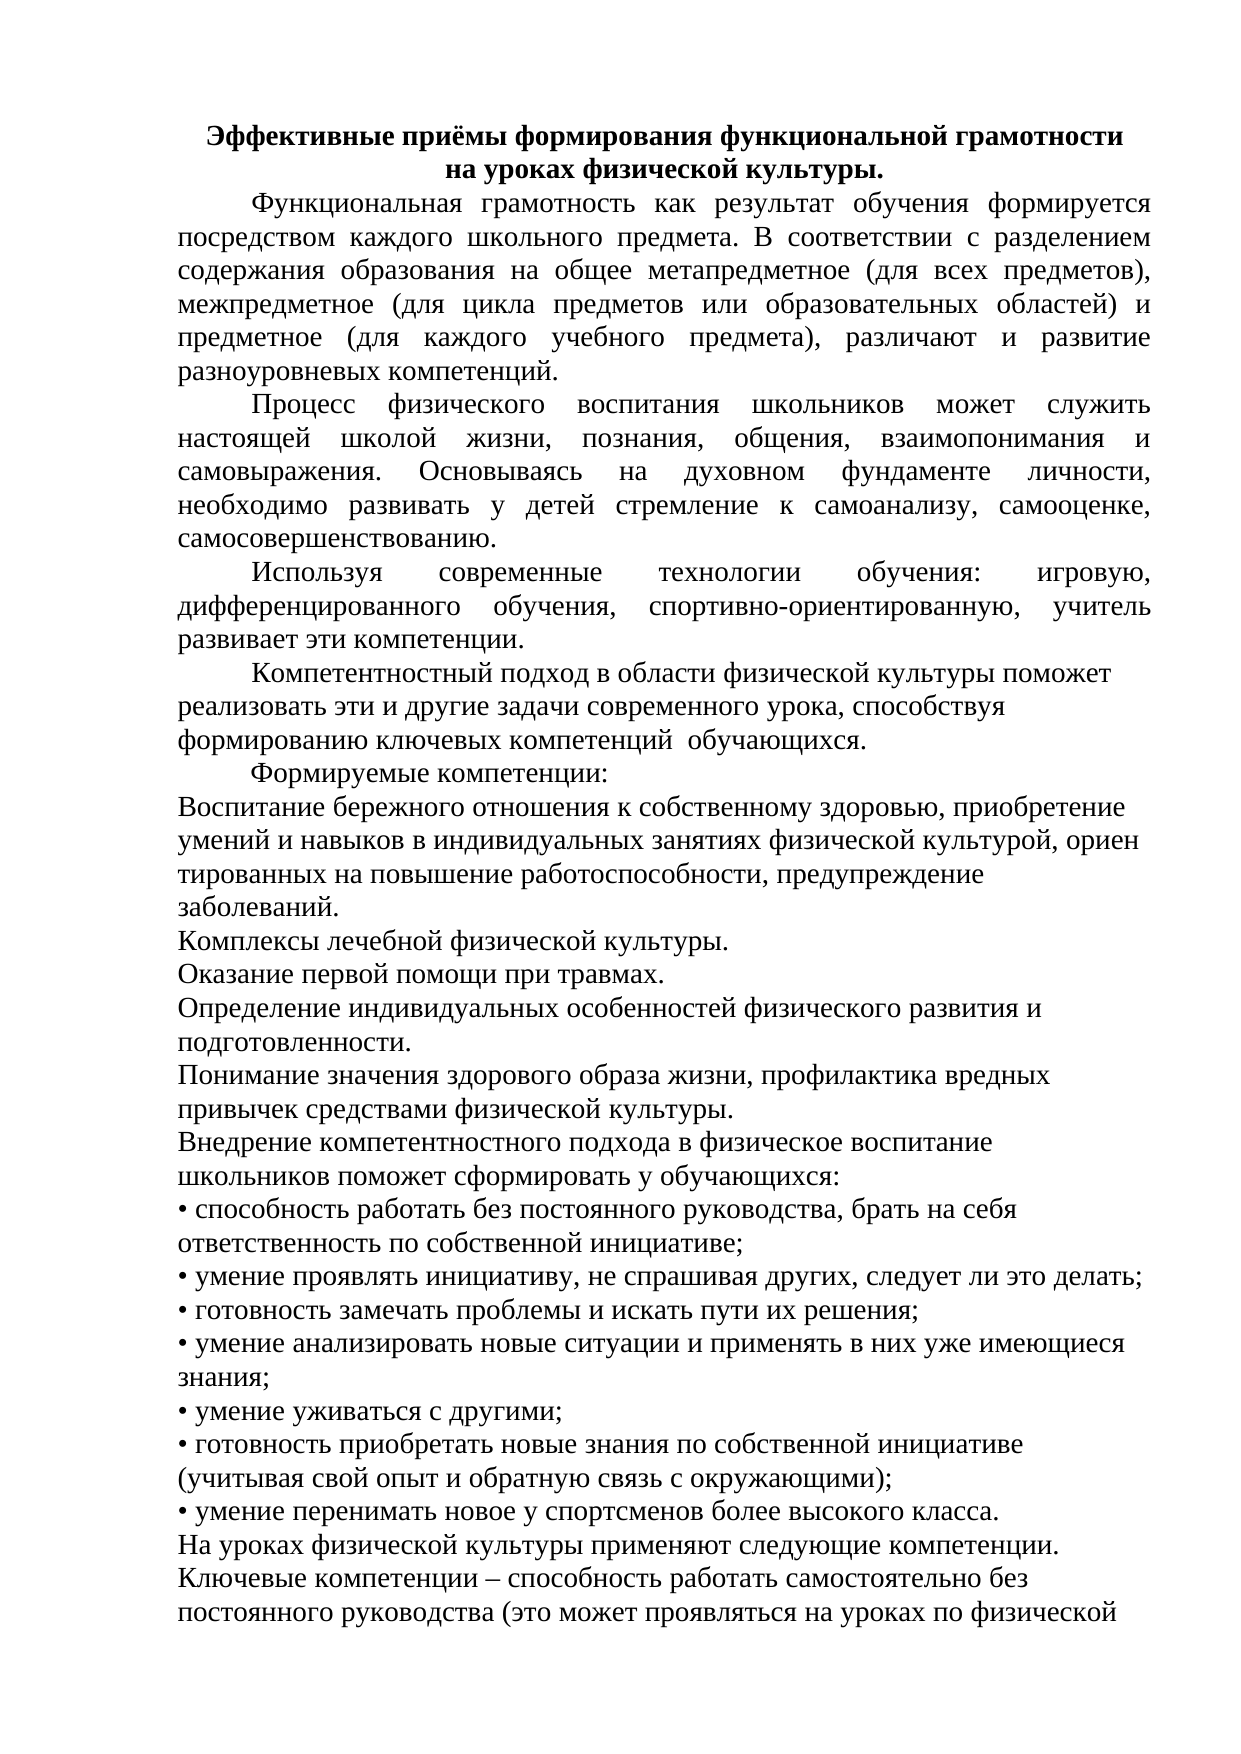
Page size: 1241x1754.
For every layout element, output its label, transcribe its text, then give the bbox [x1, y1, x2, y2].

text ответственность по собственной инициативе; • умение проявлять инициативу, не спрашивая других, следует ли это делать; • готовность замечать проблемы и искать пути их решения; • умение анализировать новые ситуации и применять в них уже имеющиеся [177, 1225, 1152, 1359]
text Используя современные технологии обучения: игровую, дифференцированного обучения, спортивно-ориентированную, учитель развивает эти компетенции. [177, 554, 1152, 655]
text заболеваний. [177, 889, 1152, 923]
text Формируемые компетенции: [177, 755, 1152, 789]
text Внедрение компетентностного подхода в физическое воспитание [177, 1124, 1152, 1158]
text на уроках физической культуры. [177, 152, 1152, 185]
text На уроках физической культуры применяют следующие компетенции. Ключевые компетенции – способность работать самостоятельно без постоянного руководства (это может проявляться на уроках по физической [177, 1527, 1152, 1627]
text привычек средствами физической культуры. [177, 1091, 1152, 1124]
text школьников поможет сформировать у обучающихся: • способность работать без постоянного руководства, брать на себя [177, 1158, 1152, 1225]
text Компетентностный подход в области физической культуры поможет реализовать эти и другие задачи современного урока, способствуя [177, 655, 1152, 722]
text (учитывая свой опыт и обратную связь с окружающими); • умение перенимать новое у спортсменов более высокого класса. [177, 1460, 1152, 1527]
text • умение уживаться с другими; • готовность приобретать новые знания по собственной инициативе [177, 1393, 1152, 1460]
text Воспитание бережного отношения к собственному здоровью, приобретение [177, 789, 1152, 822]
text Функциональная грамотность как результат обучения формируется посредством каждого школьного предмета. В соответствии с разделением содержания образования на общее метапредметное (для всех предметов), межпредметное (для цикла предметов или образовательных областей) и предметное (для каждого учебного предмета), различают и развитие разноуровневых компетенций. [177, 185, 1152, 386]
text Оказание первой помощи при травмах. Определение индивидуальных особенностей физического развития и [177, 957, 1152, 1024]
text умений и навыков в индивидуальных занятиях физической культурой, ориентированных на повышение работоспособности, предупреждение [177, 822, 1152, 889]
text формированию ключевых компетенций обучающихся. [177, 722, 1152, 755]
text Процесс физического воспитания школьников может служить настоящей школой жизни, познания, общения, взаимопонимания и самовыражения. Основываясь на духовном фундаменте личности, необходимо развивать у детей стремление к самоанализу, самооценке, самосовершенствованию. [177, 386, 1152, 554]
text Комплексы лечебной физической культуры. [177, 923, 1152, 957]
text Эффективные приёмы формирования функциональной грамотности [177, 118, 1152, 152]
text знания; [177, 1359, 1152, 1393]
text подготовленности. Понимание значения здорового образа жизни, профилактика вредных [177, 1024, 1152, 1091]
